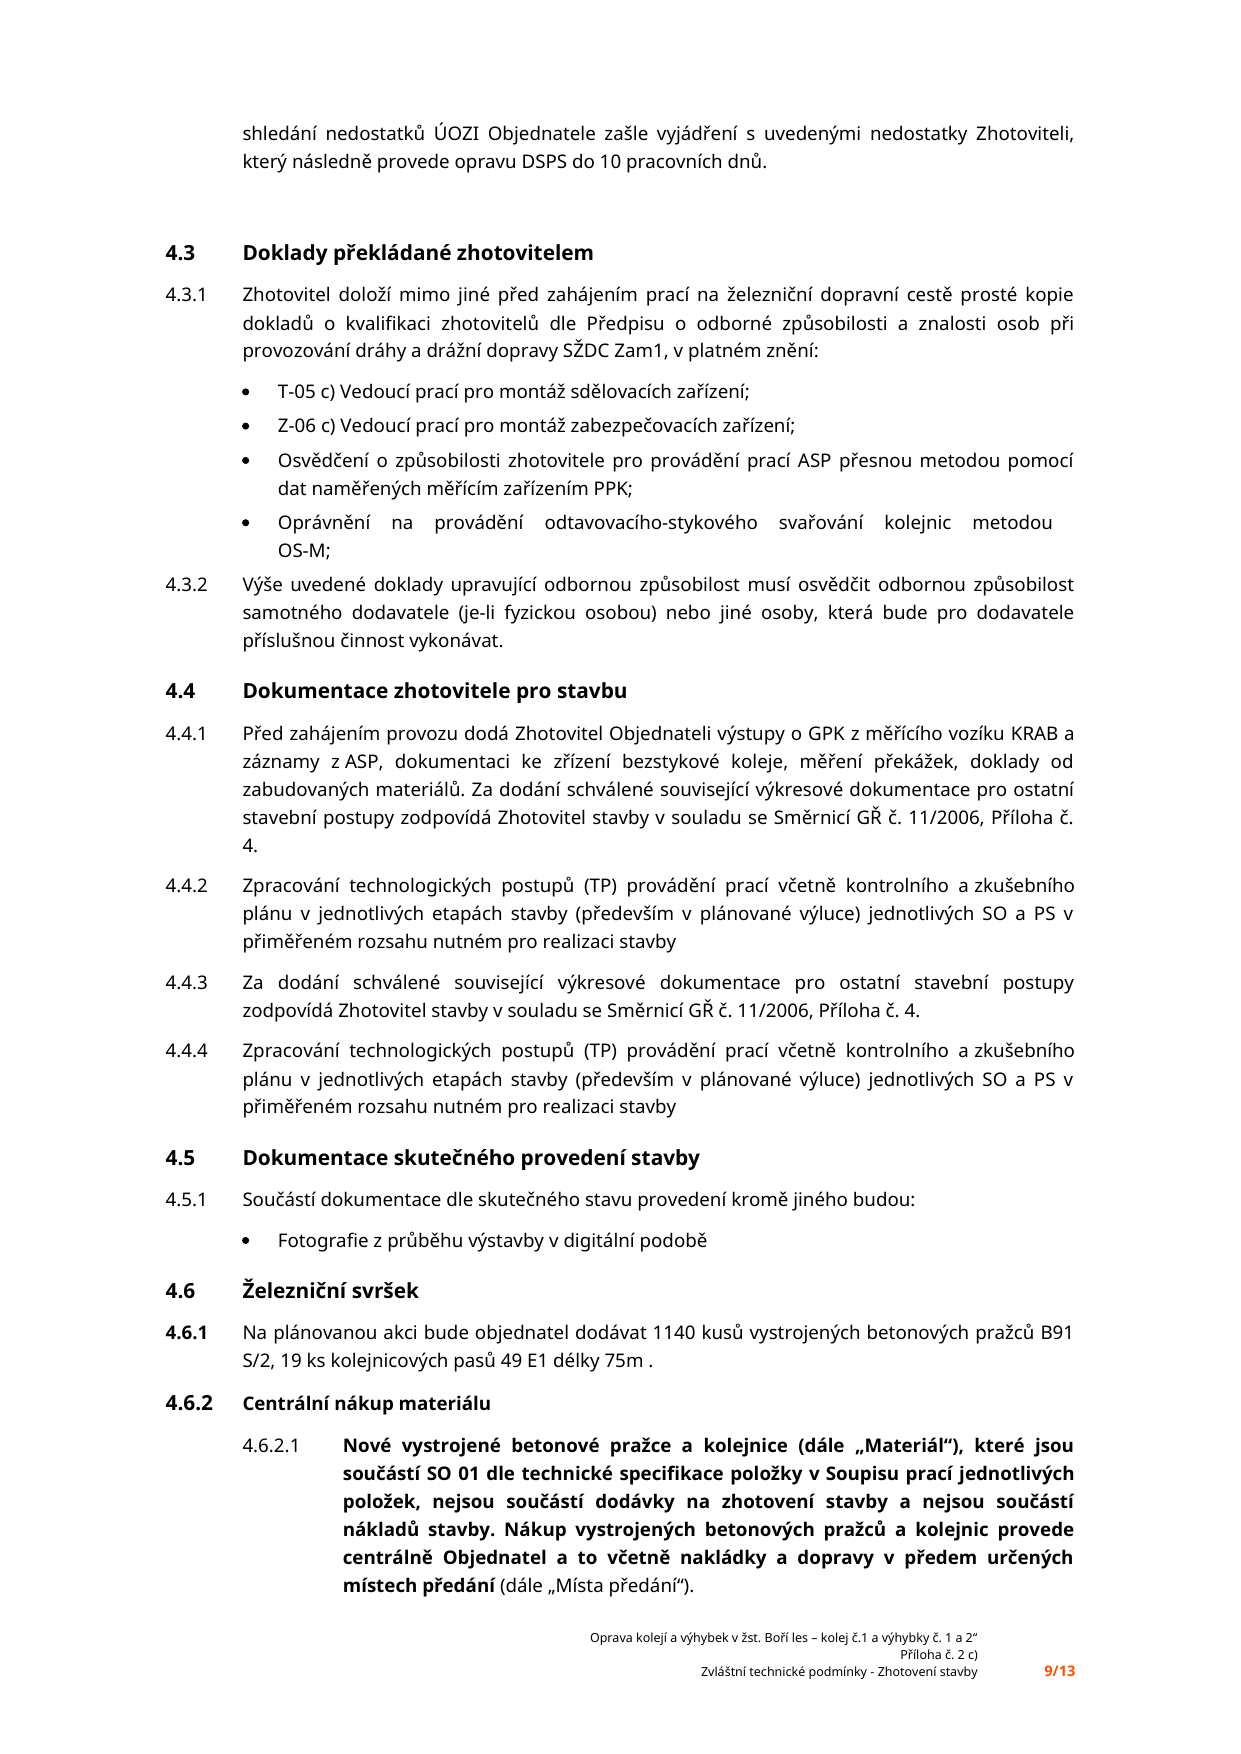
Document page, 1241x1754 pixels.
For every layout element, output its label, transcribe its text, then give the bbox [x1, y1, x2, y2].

text Součástí dokumentace dle skutečného stavu provedení kromě jiného budou: [165, 1186, 1075, 1212]
text Dokumentace skutečného provedení stavby [165, 1143, 1075, 1171]
text Výše uvedené doklady upravující odbornou způsobilost musí osvědčit odbornou způsobilost samotného dodavatele (je-li fyzickou osobou) nebo jiné osoby, která bude pro dodavatele příslušnou činnost vykonávat. [165, 571, 1075, 653]
list Zpracování technologických postupů (TP) provádění prací včetně kontrolního a zkušebního plánu v jednotlivých etapách stavby (především v plánované výluce) jednotlivých SO a PS v přiměřeném rozsahu nutném pro realizaci stavby [165, 873, 1075, 954]
text Na plánovanou akci bude objednatel dodávat 1140 kusů vystrojených betonových pražců B91 S/2, 19 ks kolejnicových pasů 49 E1 délky 75m . [165, 1319, 1075, 1373]
list Osvědčení o způsobilosti zhotovitele pro provádění prací ASP přesnou metodou pomocí dat naměřených měřícím zařízením PPK; [242, 447, 1075, 500]
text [165, 121, 1075, 174]
text Železniční svršek [165, 1276, 1075, 1304]
list Z-06 c) Vedoucí prací pro montáž zabezpečovacích zařízení; [242, 413, 1075, 438]
list Před zahájením provozu dodá Zhotovitel Objednateli výstupy o GPK z měřícího vozíku KRAB a záznamy z ASP, dokumentaci ke zřízení bezstykové koleje, měření překážek, doklady od zabudovaných materiálů. Za dodání schválené související výkresové dokumentace pro ostatní stavební postupy zodpovídá Zhotovitel stavby v souladu se Směrnicí GŘ č. 11/2006, Příloha č. 4. [165, 720, 1075, 858]
text Zpracování technologických postupů (TP) provádění prací včetně kontrolního a zkušebního plánu v jednotlivých etapách stavby (především v plánované výluce) jednotlivých SO a PS v přiměřeném rozsahu nutném pro realizaci stavby [165, 1038, 1075, 1119]
text Centrální nákup materiálu [165, 1388, 1075, 1417]
list T-05 c) Vedoucí prací pro montáž sdělovacích zařízení; [242, 378, 1075, 404]
text Doklady překládané zhotovitelem [165, 238, 1075, 266]
list Fotografie z průběhu výstavby v digitální podobě [242, 1227, 1075, 1252]
text Za dodání schválené související výkresové dokumentace pro ostatní stavební postupy zodpovídá Zhotovitel stavby v souladu se Směrnicí GŘ č. 11/2006, Příloha č. 4. [165, 969, 1075, 1023]
text Dokumentace zhotovitele pro stavbu [165, 676, 1075, 705]
list Oprávnění na provádění odtavovacího-stykového svařování kolejnic metodou OS-M; [242, 509, 1075, 563]
text Zhotovitel doloží mimo jiné před zahájením prací na železniční dopravní cestě prosté kopie dokladů o kvalifikaci zhotovitelů dle Předpisu o odborné způsobilosti a znalosti osob při provozování dráhy a drážní dopravy SŽDC Zam1, v platném znění: [165, 282, 1075, 363]
text Nové vystrojené betonové pražce a kolejnice (dále „Materiál“), které jsou součástí SO 01 dle technické specifikace položky v Soupisu prací jednotlivých položek, nejsou součástí dodávky na zhotovení stavby a nejsou součástí nákladů stavby. Nákup vystrojených betonových pražců a kolejnic provede centrálně Objednatel a to včetně nakládky a dopravy v předem určených místech předání (dále „Místa předání“). [242, 1432, 1075, 1597]
